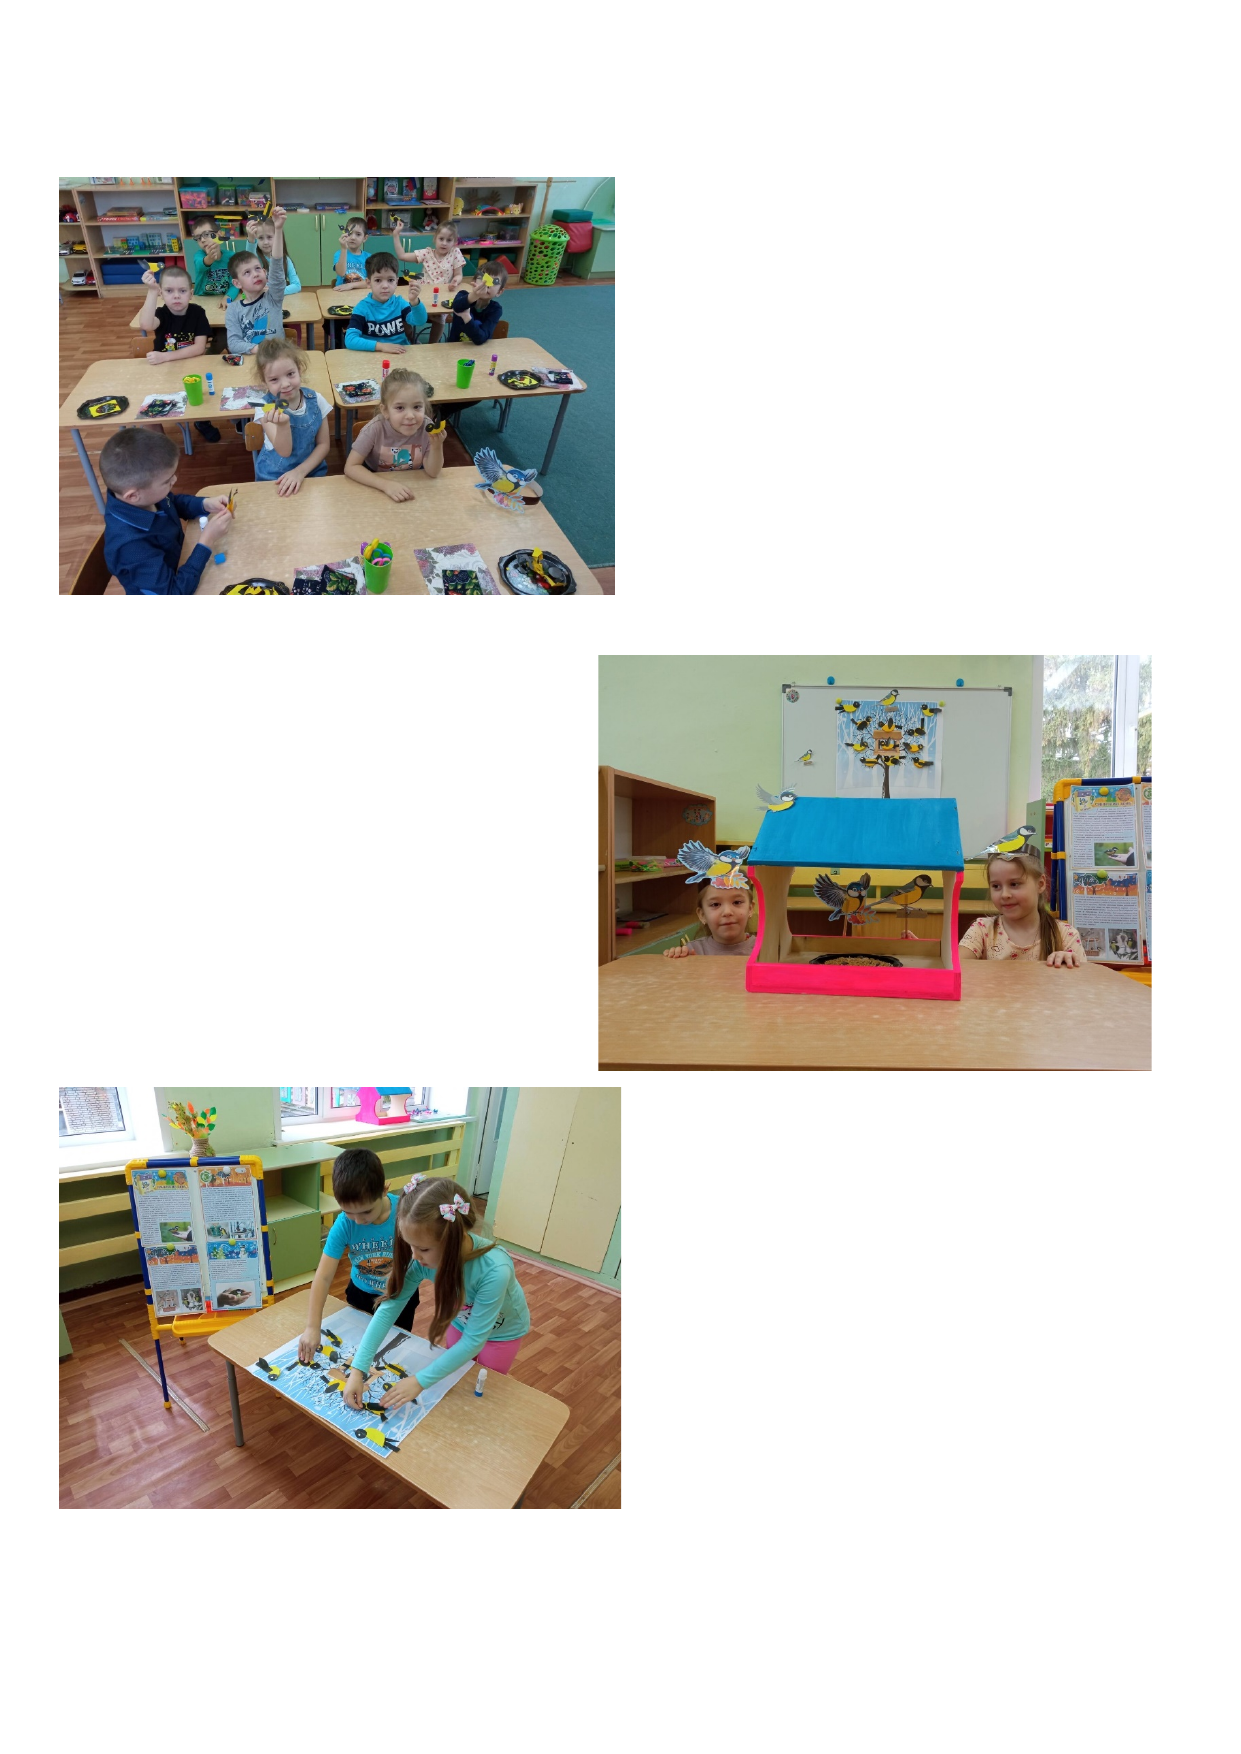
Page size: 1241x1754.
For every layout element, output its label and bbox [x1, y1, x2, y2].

picture [59, 1087, 622, 1509]
picture [59, 177, 615, 595]
picture [598, 655, 1152, 1071]
